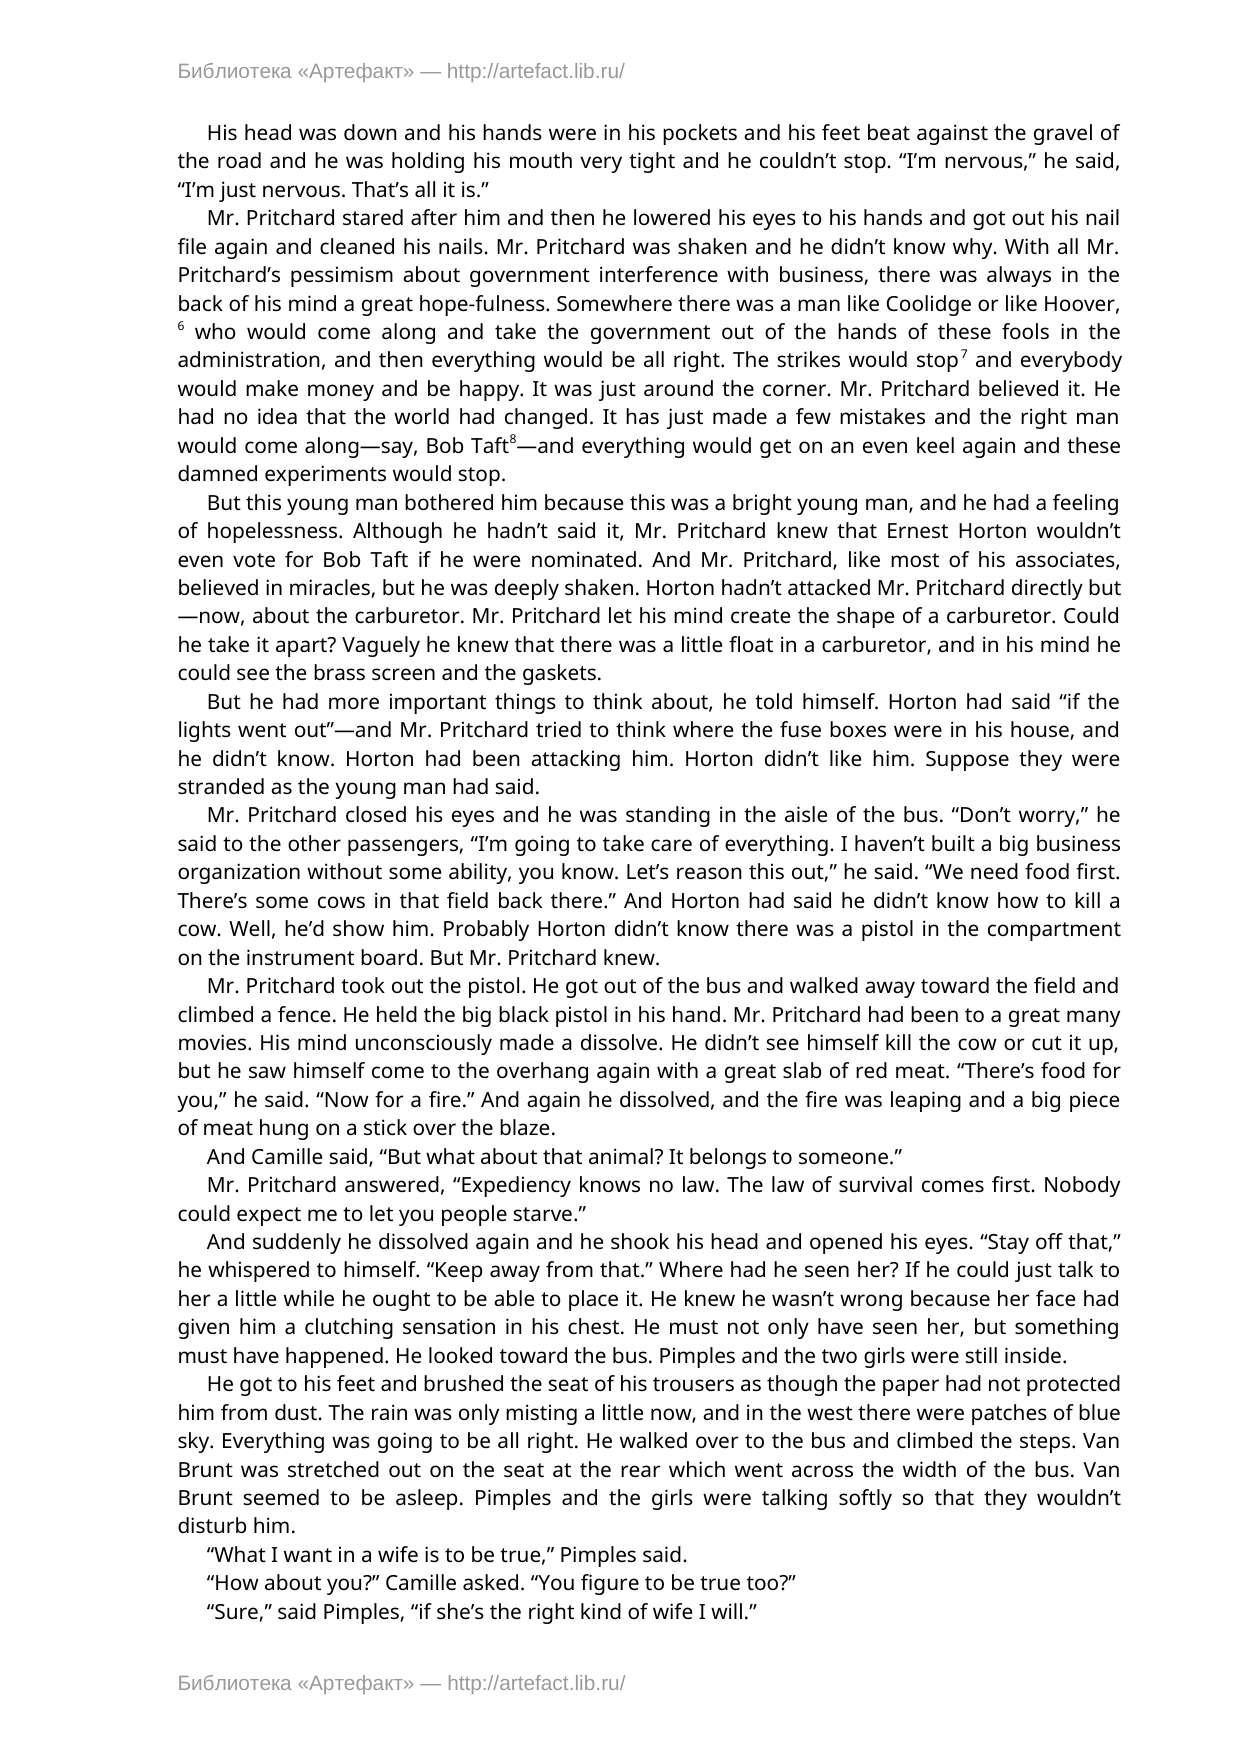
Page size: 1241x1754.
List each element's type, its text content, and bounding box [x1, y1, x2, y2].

text “How about you?” Camille asked. “You figure to be true too?” [177, 1568, 1122, 1597]
text But this young man bothered him because this was a bright young man, and he had a feeling of hopelessness. Although he hadn’t said it, Mr. Pritchard knew that Ernest Horton wouldn’t even vote for Bob Taft if he were nominated. And Mr. Pritchard, like most of his associates, believed in miracles, but he was deeply shaken. Horton hadn’t attacked Mr. Pritchard directly but—now, about the carburetor. Mr. Pritchard let his mind create the shape of a carburetor. Could he take it apart? Vaguely he knew that there was a little float in a carburetor, and in his mind he could see the brass screen and the gaskets. [177, 488, 1122, 687]
text He got to his feet and brushed the seat of his trousers as though the paper had not protected him from dust. The rain was only misting a little now, and in the west there were patches of blue sky. Everything was going to be all right. He walked over to the bus and climbed the steps. Van Brunt was stretched out on the seat at the rear which went across the width of the bus. Van Brunt seemed to be asleep. Pimples and the girls were talking softly so that they wouldn’t disturb him. [177, 1369, 1122, 1540]
text Mr. Pritchard took out the pistol. He got out of the bus and walked away toward the field and climbed a fence. He held the big black pistol in his hand. Mr. Pritchard had been to a great many movies. His mind unconsciously made a dissolve. He didn’t see himself kill the cow or cut it up, but he saw himself come to the overhang again with a great slab of red meat. “There’s food for you,” he said. “Now for a fire.” And again he dissolved, and the fire was leaping and a big piece of meat hung on a stick over the blaze. [177, 971, 1122, 1142]
text But he had more important things to think about, he told himself. Horton had said “if the lights went out”—and Mr. Pritchard tried to think where the fuse boxes were in his house, and he didn’t know. Horton had been attacking him. Horton didn’t like him. Suppose they were stranded as the young man had said. [177, 687, 1122, 801]
text His head was down and his hands were in his pockets and his feet beat against the gravel of the road and he was holding his mouth very tight and he couldn’t stop. “I’m nervous,” he said, “I’m just nervous. That’s all it is.” [177, 118, 1122, 203]
text Mr. Pritchard closed his eyes and he was standing in the aisle of the bus. “Don’t worry,” he said to the other passengers, “I’m going to take care of everything. I haven’t built a big business organization without some ability, you know. Let’s reason this out,” he said. “We need food first. There’s some cows in that field back there.” And Horton had said he didn’t know how to kill a cow. Well, he’d show him. Probably Horton didn’t know there was a pistol in the compartment on the instrument board. But Mr. Pritchard knew. [177, 801, 1122, 971]
text Mr. Pritchard answered, “Expediency knows no law. The law of survival comes first. Nobody could expect me to let you people starve.” [177, 1170, 1122, 1227]
text And suddenly he dissolved again and he shook his head and opened his eyes. “Stay off that,” he whispered to himself. “Keep away from that.” Where had he seen her? If he could just talk to her a little while he ought to be able to place it. He knew he wasn’t wrong because her face had given him a clutching sensation in his chest. He must not only have seen her, but something must have happened. He looked toward the bus. Pimples and the two girls were still inside. [177, 1227, 1122, 1369]
text And Camille said, “But what about that animal? It belongs to someone.” [177, 1142, 1122, 1170]
text “Sure,” said Pimples, “if she’s the right kind of wife I will.” [177, 1597, 1122, 1625]
text “What I want in a wife is to be true,” Pimples said. [177, 1540, 1122, 1568]
text Mr. Pritchard stared after him and then he lowered his eyes to his hands and got out his nail file again and cleaned his nails. Mr. Pritchard was shaken and he didn’t know why. With all Mr. Pritchard’s pessimism about government interference with business, there was always in the back of his mind a great hope-fulness. Somewhere there was a man like Coolidge or like Hoover, 6 who would come along and take the government out of the hands of these fools in the administration, and then everything would be all right. The strikes would stop7 and everybody would make money and be happy. It was just around the corner. Mr. Pritchard believed it. He had no idea that the world had changed. It has just made a few mistakes and the right man would come along—say, Bob Taft8—and everything would get on an even keel again and these damned experiments would stop. [177, 203, 1122, 488]
